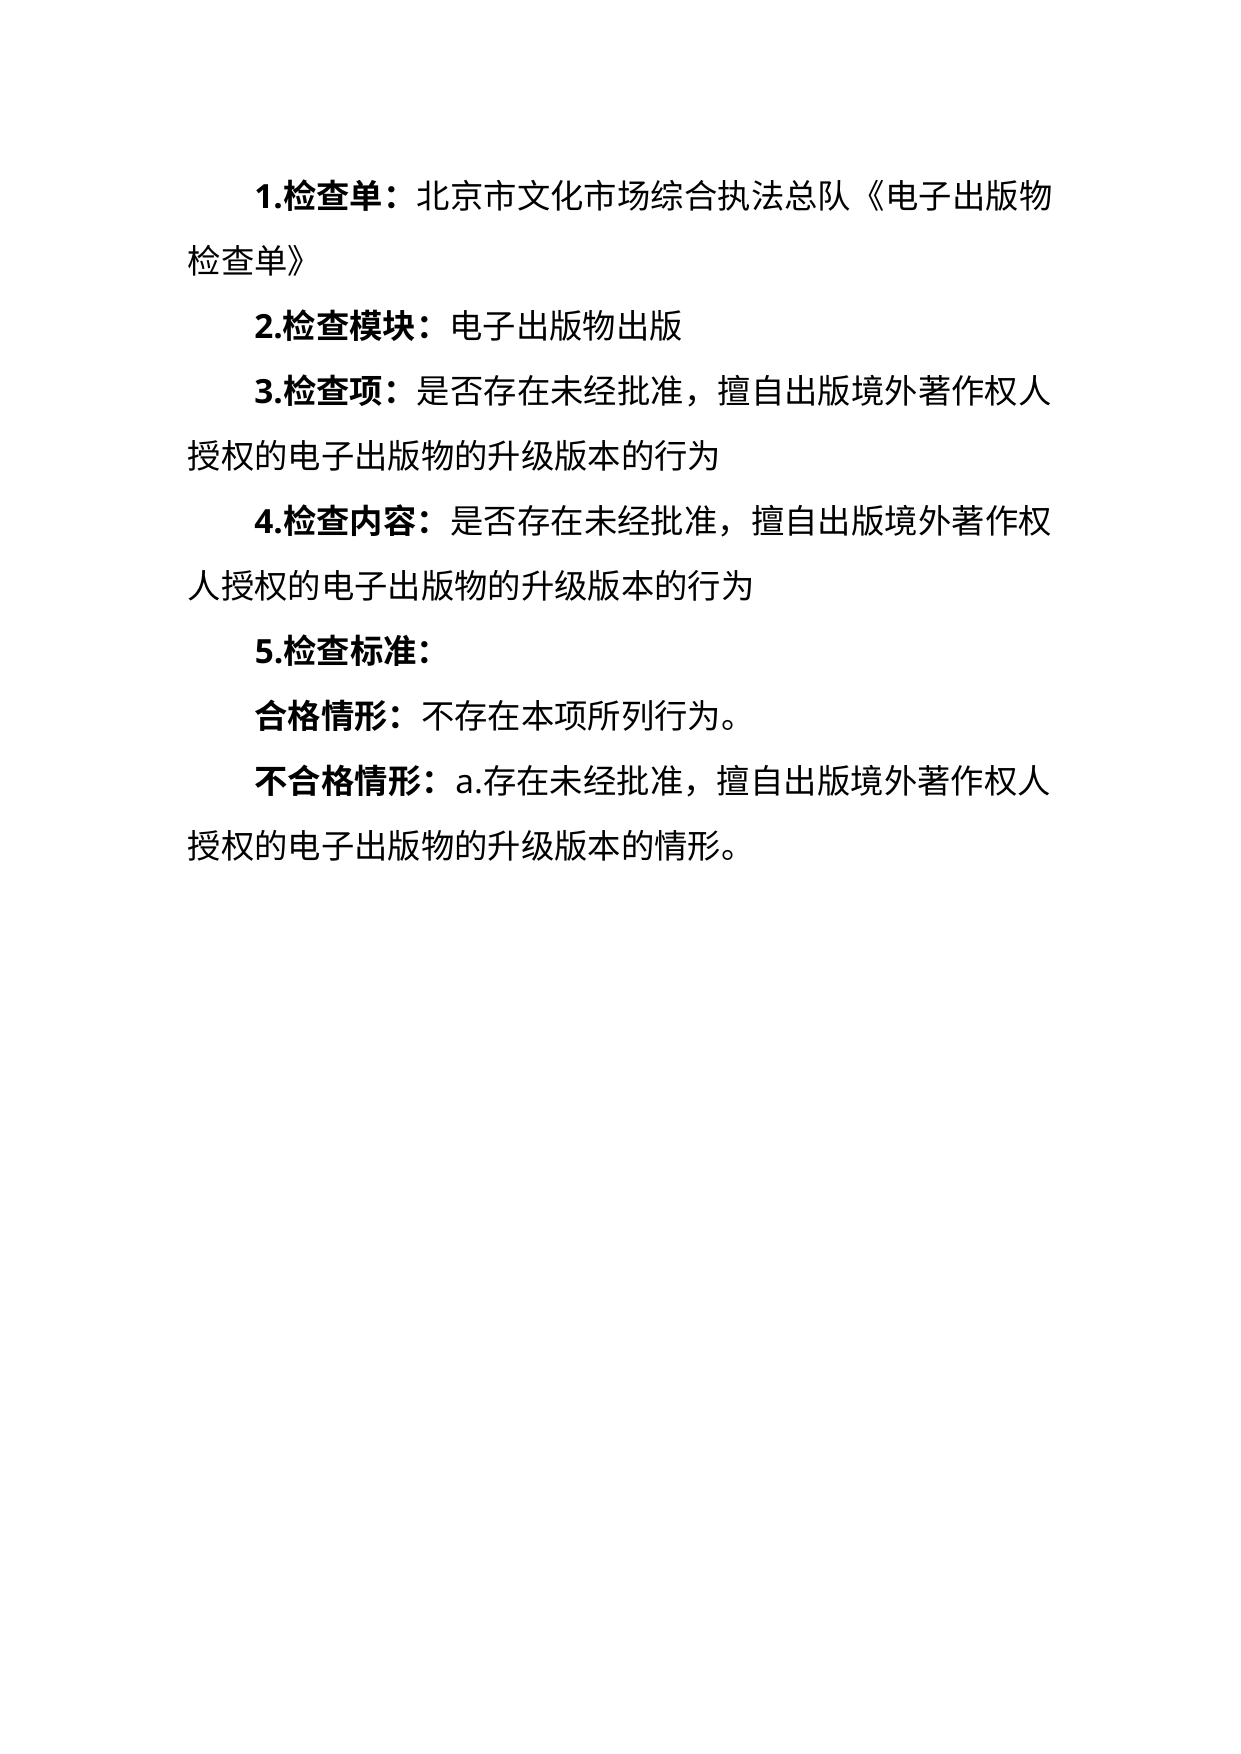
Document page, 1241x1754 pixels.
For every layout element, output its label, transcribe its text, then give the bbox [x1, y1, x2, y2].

text 4.检查内容：是否存在未经批准，擅自出版境外著作权人授权的电子出版物的升级版本的行为 [187, 487, 1053, 617]
text 不合格情形：a.存在未经批准，擅自出版境外著作权人授权的电子出版物的升级版本的情形。 [187, 747, 1053, 877]
text 合格情形：不存在本项所列行为。 [187, 682, 1053, 747]
text 2.检查模块：电子出版物出版 [187, 292, 1053, 357]
text 1.检查单：北京市文化市场综合执法总队《电子出版物检查单》 [187, 162, 1053, 292]
text 3.检查项：是否存在未经批准，擅自出版境外著作权人授权的电子出版物的升级版本的行为 [187, 357, 1053, 487]
text 5.检查标准： [187, 617, 1053, 682]
